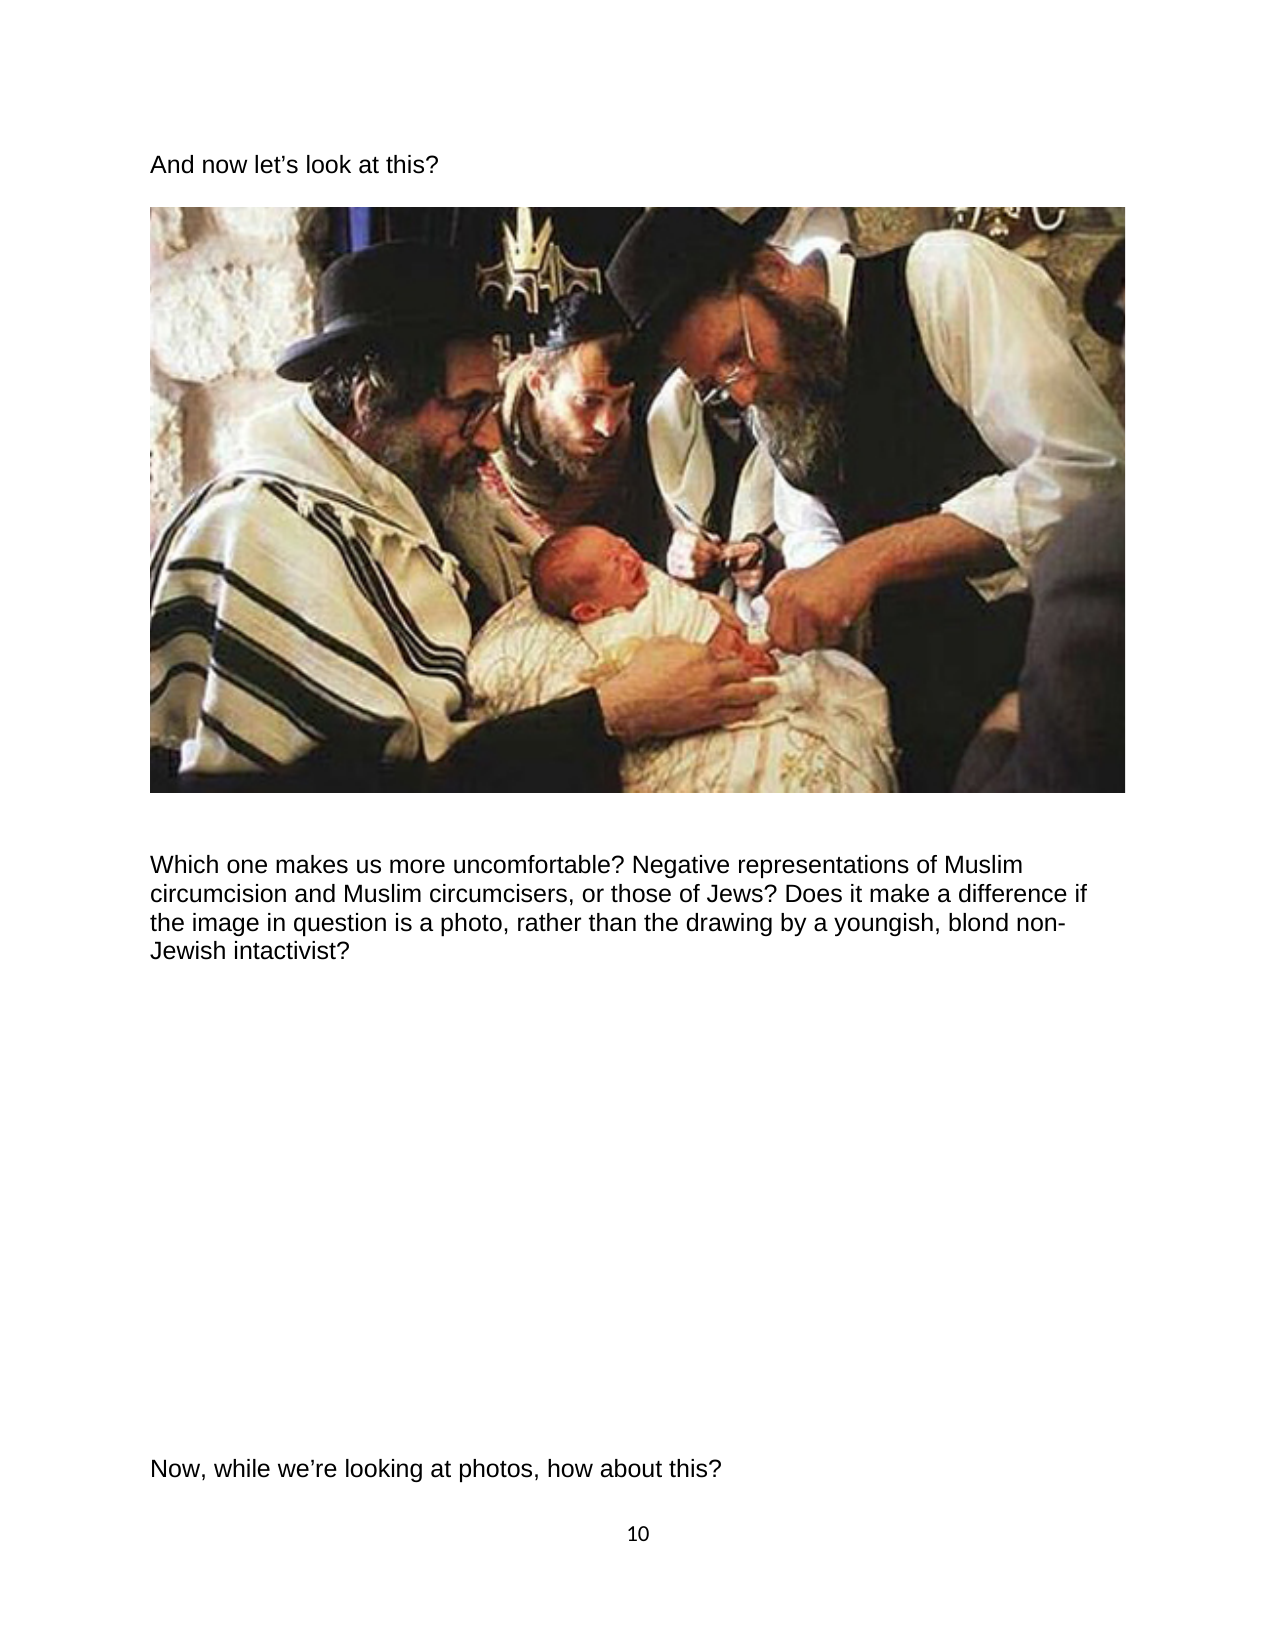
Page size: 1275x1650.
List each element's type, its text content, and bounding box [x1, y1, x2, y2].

text And now let’s look at this? [150, 150, 1125, 179]
text Which one makes us more uncomfortable? Negative representations of Muslim circumcision and Muslim circumcisers, or those of Jews? Does it make a difference if the image in question is a photo, rather than the drawing by a youngish, blond non-Jewish intactivist? [150, 850, 1125, 965]
text Now, while we’re looking at photos, how about this? [150, 1454, 1125, 1482]
picture [150, 207, 1125, 793]
